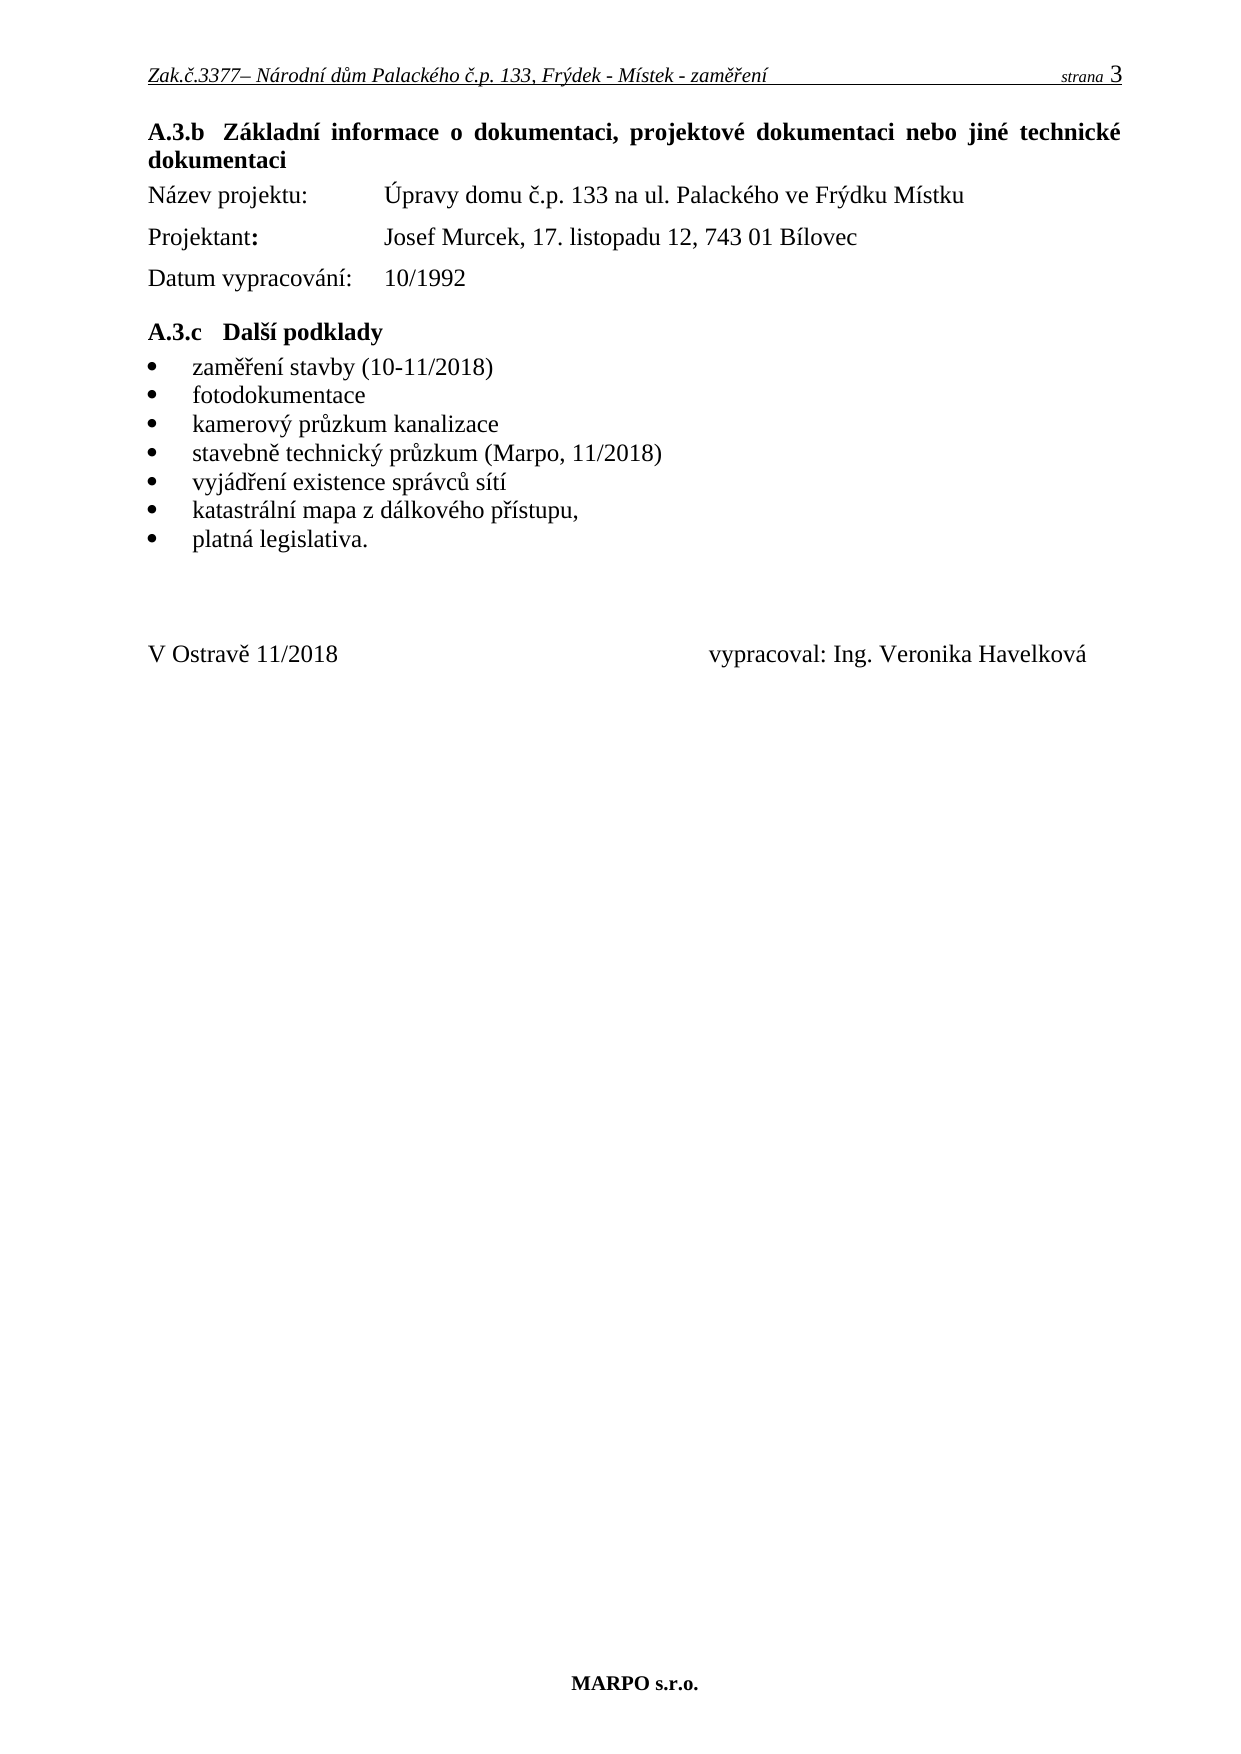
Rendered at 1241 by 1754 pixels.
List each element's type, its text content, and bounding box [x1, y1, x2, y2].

list katastrální mapa z dálkového přístupu, [148, 495, 1122, 524]
list kamerový průzkum kanalizace [148, 409, 1122, 438]
text Projektant: Josef Murcek, 17. listopadu 12, 743 01 Bílovec [148, 222, 1122, 250]
list vyjádření existence správců sítí [148, 467, 1122, 495]
list stavebně technický průzkum (Marpo, 11/2018) [148, 438, 1122, 467]
text Název projektu: Úpravy domu č.p. 133 na ul. Palackého ve Frýdku Místku [148, 180, 1122, 209]
list fotodokumentace [148, 380, 1122, 409]
text Datum vypracování: 10/1992 [148, 263, 1122, 292]
list platná legislativa. [148, 524, 1122, 553]
list zaměření stavby (10-11/2018) [148, 352, 1122, 380]
subtitle A.3.b Základní informace o dokumentaci, projektové dokumentaci nebo jiné technické dokumentaci [148, 117, 1122, 174]
text V Ostravě 11/2018 vypracoval: Ing. Veronika Havelková [148, 639, 1122, 668]
subtitle A.3.c Další podklady [148, 317, 1122, 345]
